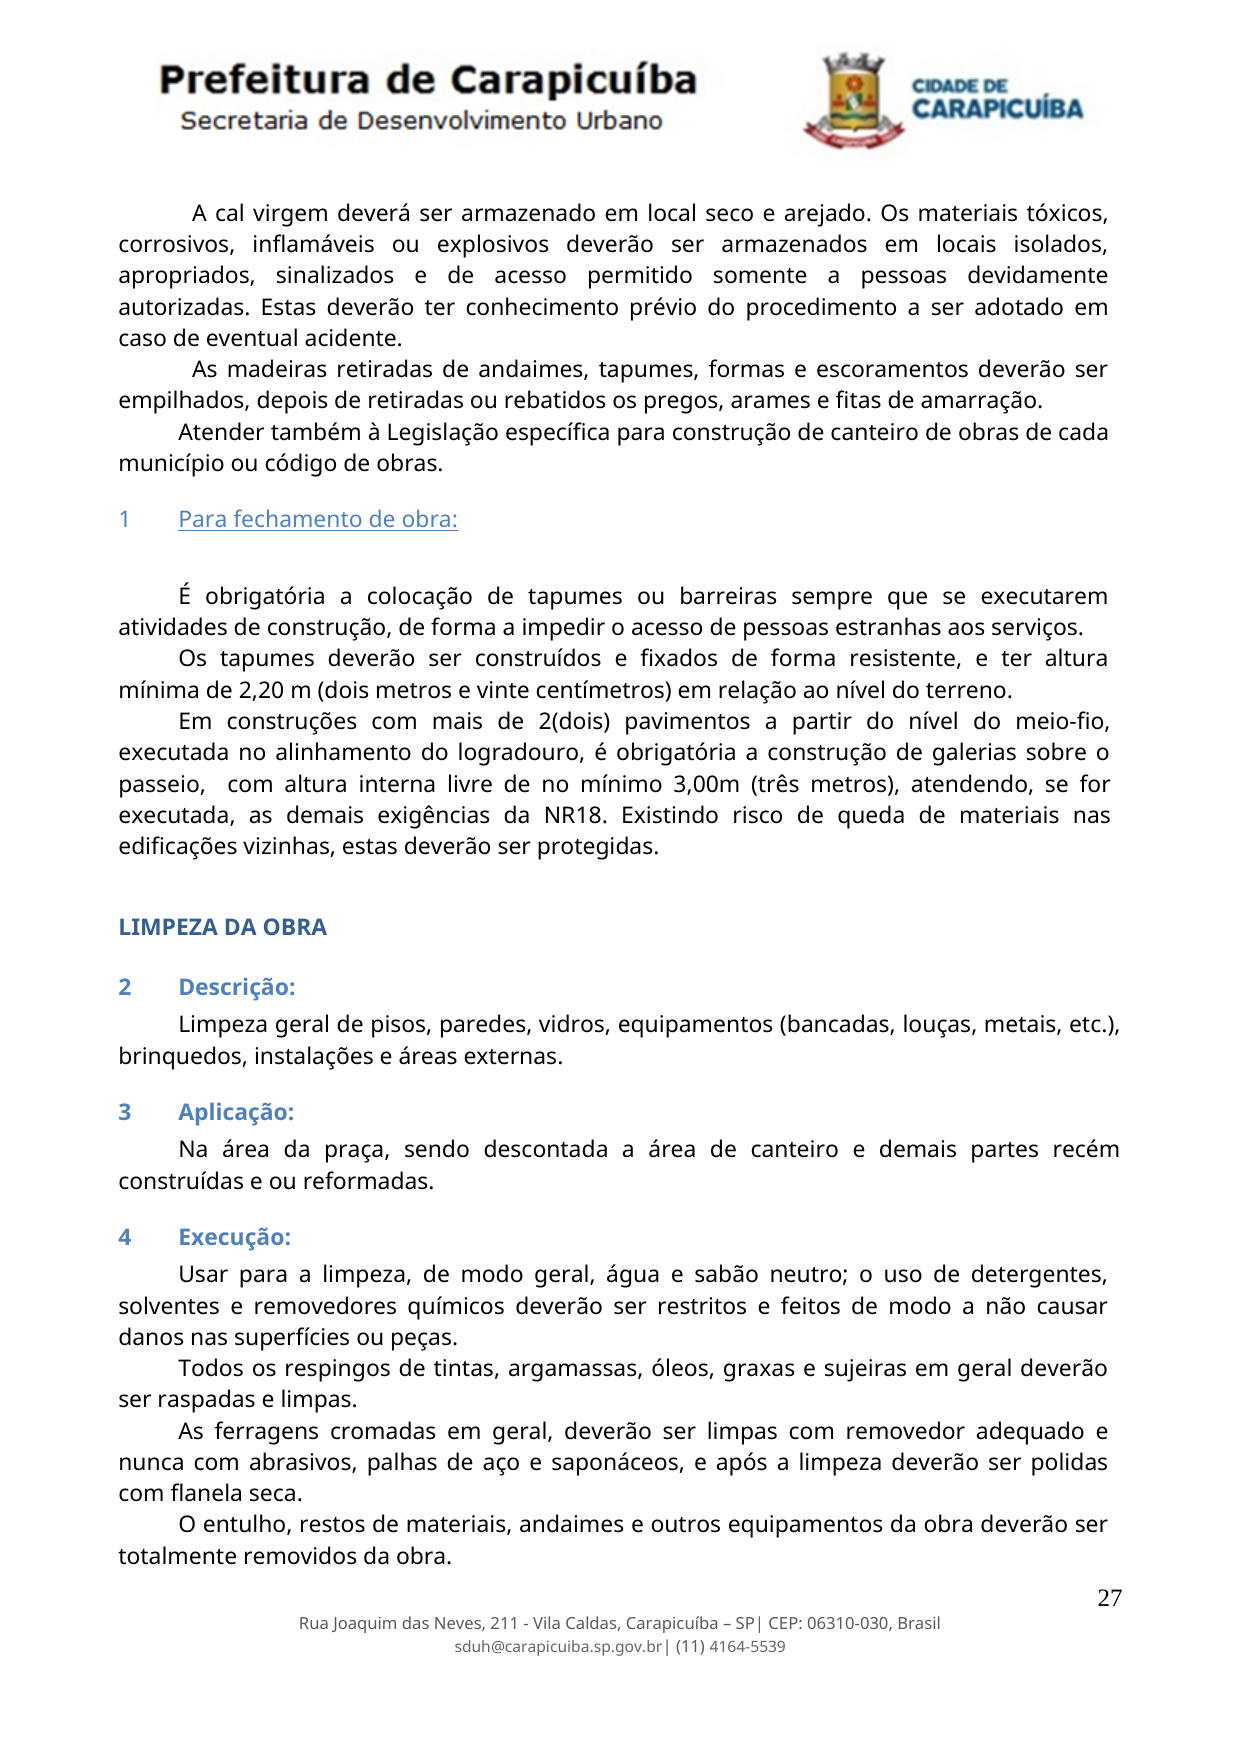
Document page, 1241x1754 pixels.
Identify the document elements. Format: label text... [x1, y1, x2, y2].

text Em construções com mais de 2(dois) pavimentos a partir do nível do meio-fio, executada no alinhamento do logradouro, é obrigatória a construção de galerias sobre o passeio, com altura interna livre de no mínimo 3,00m (três metros), atendendo, se for executada, as demais exigências da NR18. Existindo risco de queda de materiais nas edificações vizinhas, estas deverão ser protegidas. [118, 705, 1112, 861]
text Na área da praça, sendo descontada a área de canteiro e demais partes recém construídas e ou reformadas. [118, 1133, 1122, 1196]
subtitle Execução: [118, 1221, 1122, 1252]
text Atender também à Legislação específica para construção de canteiro de obras de cada município ou código de obras. [118, 416, 1110, 478]
text O entulho, restos de materiais, andaimes e outros equipamentos da obra deverão ser totalmente removidos da obra. [118, 1508, 1110, 1571]
subtitle LIMPEZA DA OBRA [118, 911, 1122, 942]
subtitle Aplicação: [118, 1096, 1122, 1127]
subtitle Descrição: [118, 971, 1122, 1002]
text As ferragens cromadas em geral, deverão ser limpas com removedor adequado e nunca com abrasivos, palhas de aço e saponáceos, e após a limpeza deverão ser polidas com flanela seca. [118, 1415, 1110, 1508]
text É obrigatória a colocação de tapumes ou barreiras sempre que se executarem atividades de construção, de forma a impedir o acesso de pessoas estranhas aos serviços. [118, 580, 1110, 642]
text Limpeza geral de pisos, paredes, vidros, equipamentos (bancadas, louças, metais, etc.), brinquedos, instalações e áreas externas. [118, 1008, 1122, 1071]
text Usar para a limpeza, de modo geral, água e sabão neutro; o uso de detergentes, solventes e removedores químicos deverão ser restritos e feitos de modo a não causar danos nas superfícies ou peças. [118, 1258, 1109, 1352]
text A cal virgem deverá ser armazenado em local seco e arejado. Os materiais tóxicos, corrosivos, inflamáveis ou explosivos deverão ser armazenados em locais isolados, apropriados, sinalizados e de acesso permitido somente a pessoas devidamente autorizadas. Estas deverão ter conhecimento prévio do procedimento a ser adotado em caso de eventual acidente. [118, 197, 1109, 353]
text Os tapumes deverão ser construídos e fixados de forma resistente, e ter altura mínima de 2,20 m (dois metros e vinte centímetros) em relação ao nível do terreno. [118, 642, 1109, 705]
picture [118, 11, 1123, 169]
text As madeiras retiradas de andaimes, tapumes, formas e escoramentos deverão ser empilhados, depois de retiradas ou rebatidos os pregos, arames e fitas de amarração. [118, 353, 1110, 416]
text Todos os respingos de tintas, argamassas, óleos, graxas e sujeiras em geral deverão ser raspadas e limpas. [118, 1352, 1109, 1415]
subtitle Para fechamento de obra: [118, 503, 1122, 534]
